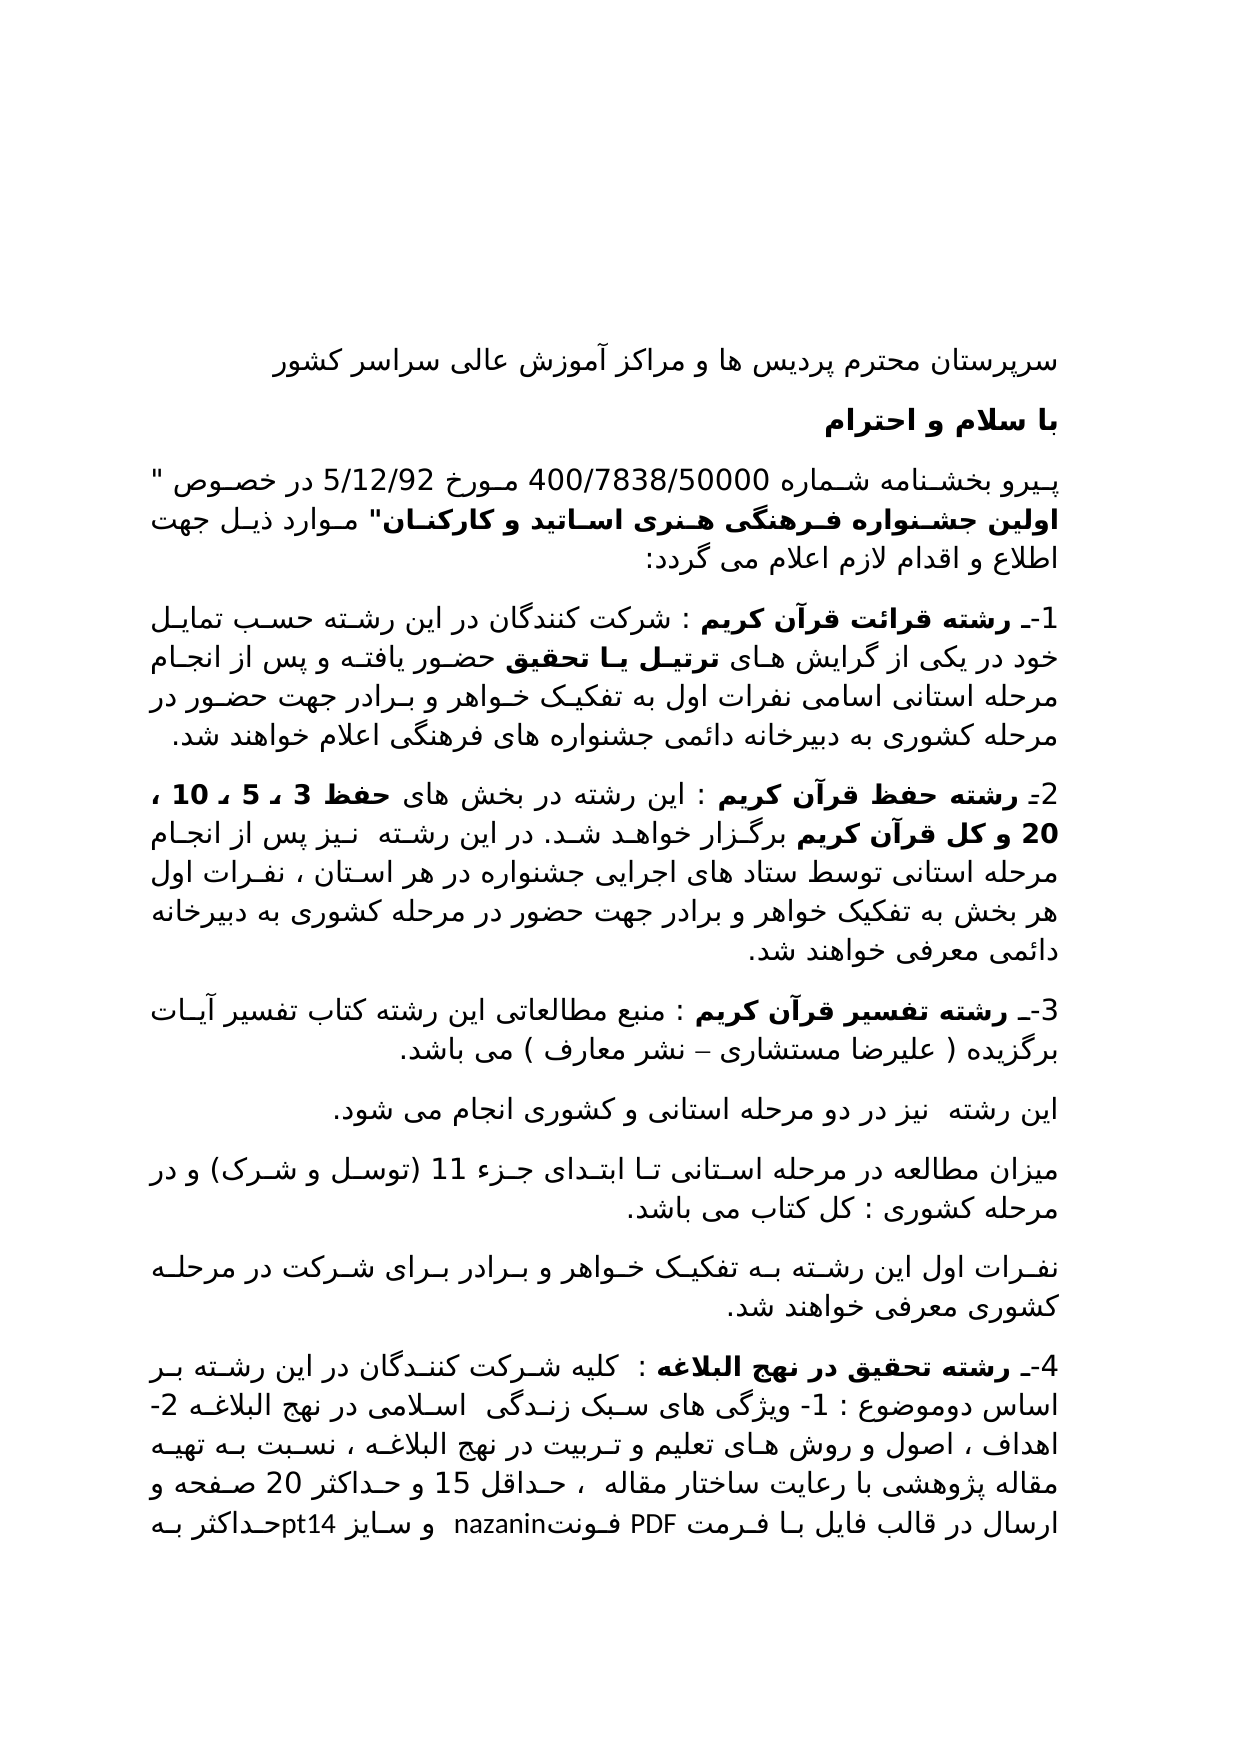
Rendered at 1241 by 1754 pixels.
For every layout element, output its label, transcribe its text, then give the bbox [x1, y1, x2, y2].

text میزان مطالعه در مرحله استانی تا ابتدای جزء 11 (توسل و شرک) و در مرحله کشوری : کل کتاب می باشد. [150, 1152, 1059, 1225]
text پیرو بخشنامه شماره 400/7838/50000 مورخ 5/12/92 در خصوص " اولین جشنواره فرهنگی هنری اساتید و کارکنان" موارد ذیل جهت اطلاع و اقدام لازم اعلام می گردد: [150, 463, 1059, 575]
text 2- رشته حفظ قرآن کریم : این رشته در بخش های حفظ 3 ، 5 ، 10 ، 20 و کل قرآن کریم برگزار خواهد شد. در این رشته نیز پس از انجام مرحله استانی توسط ستاد های اجرایی جشنواره در هر استان ، نفرات اول هر بخش به تفکیک خواهر و برادر جهت حضور در مرحله کشوری به دبیرخانه دائمی معرفی خواهند شد. [150, 778, 1059, 967]
text با سلام و احترام [150, 403, 1059, 437]
text نفرات اول این رشته به تفکیک خواهر و برادر برای شرکت در مرحله کشوری معرفی خواهند شد. [150, 1251, 1059, 1324]
text این رشته نیز در دو مرحله استانی و کشوری انجام می شود. [150, 1092, 1059, 1126]
text 3- رشته تفسیر قرآن کریم : منبع مطالعاتی این رشته کتاب تفسیر آیات برگزیده ( علیرضا مستشاری – نشر معارف ) می باشد. [150, 993, 1059, 1066]
text سرپرستان محترم پردیس ها و مراکز آموزش عالی سراسر کشور [150, 344, 1059, 378]
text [150, 1349, 1059, 1541]
text 1- رشته قرائت قرآن کریم : شرکت کنندگان در این رشته حسب تمایل خود در یکی از گرایش های ترتیل یا تحقیق حضور یافته و پس از انجام مرحله استانی اسامی نفرات اول به تفکیک خواهر و برادر جهت حضور در مرحله کشوری به دبیرخانه دائمی جشنواره های فرهنگی اعلام خواهند شد. [150, 601, 1059, 752]
